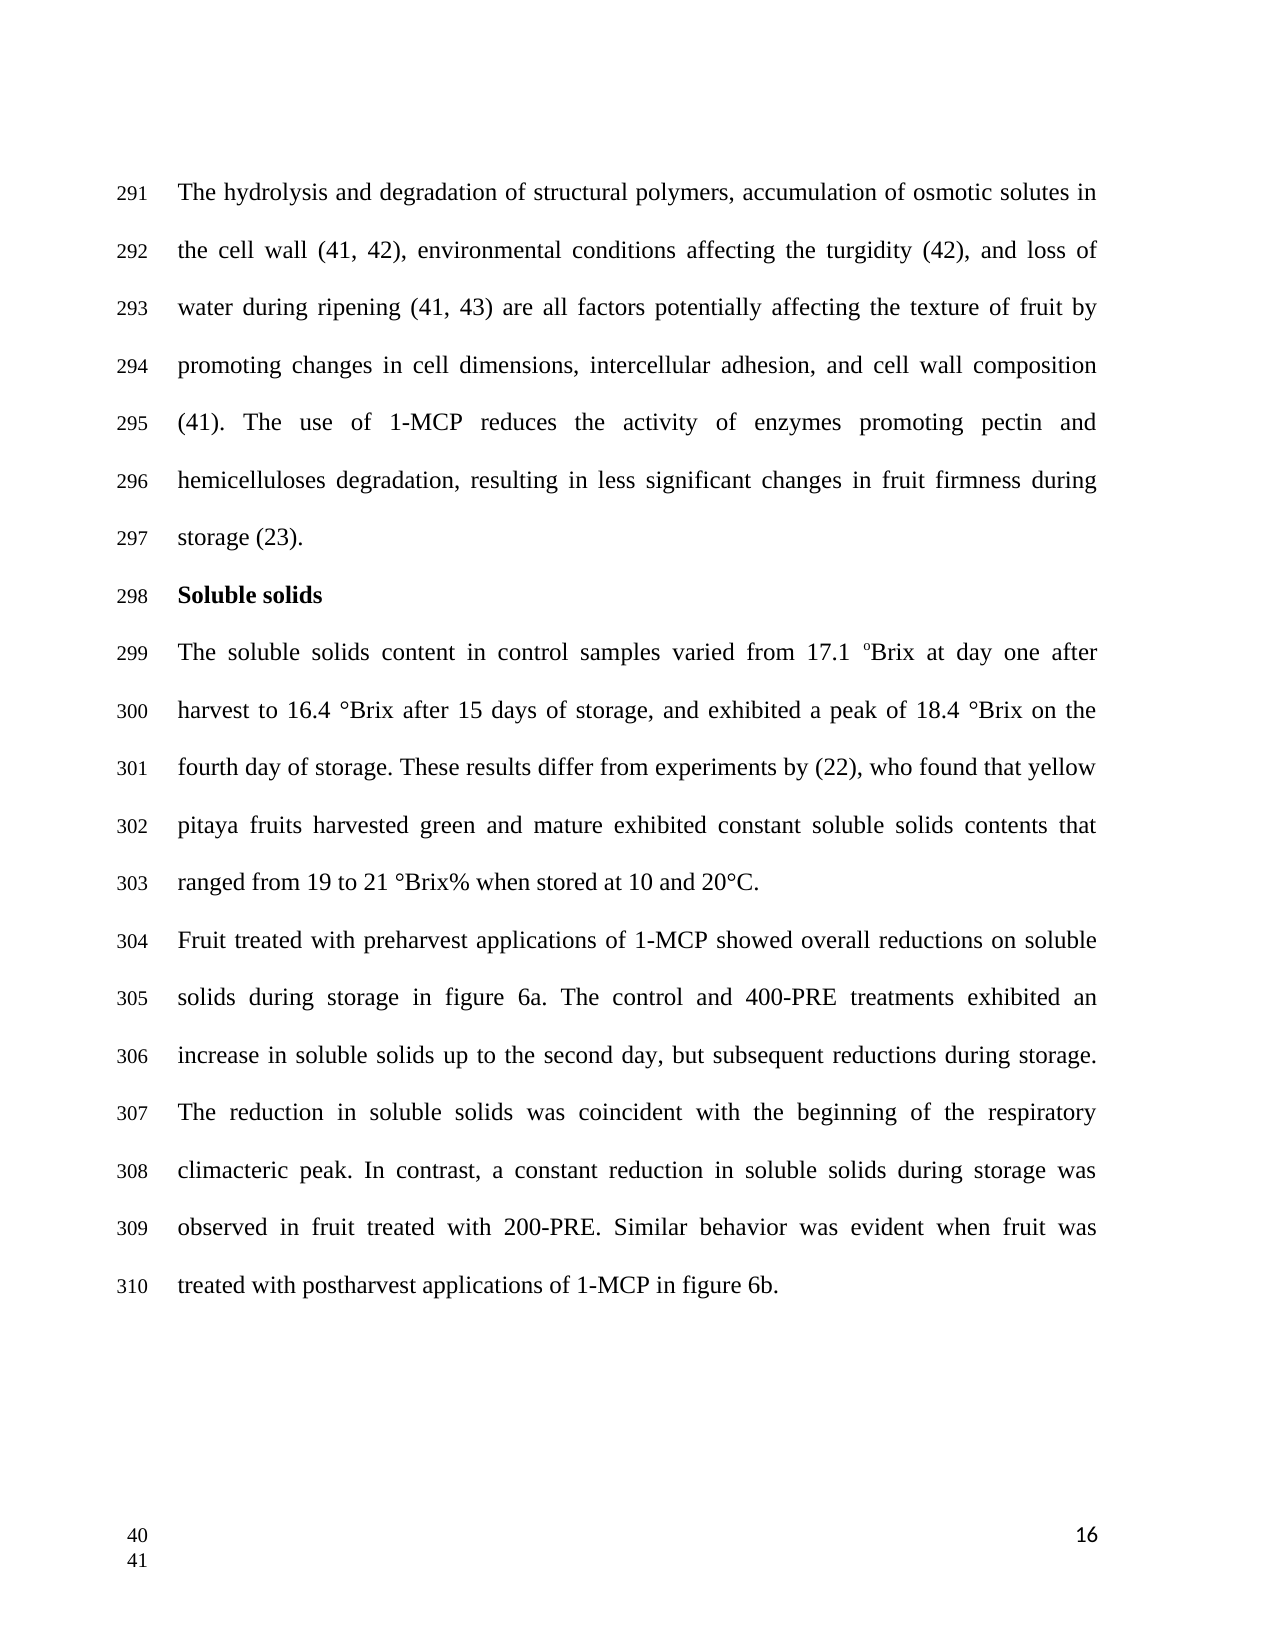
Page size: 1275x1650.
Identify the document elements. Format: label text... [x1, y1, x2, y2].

text Fruit treated with preharvest applications of 1-MCP showed overall reductions on soluble solids during storage in figure 6a. The control and 400-PRE treatments exhibited an increase in soluble solids up to the second day, but subsequent reductions during storage. The reduction in soluble solids was coincident with the beginning of the respiratory climacteric peak. In contrast, a constant reduction in soluble solids during storage was observed in fruit treated with 200-PRE. Similar behavior was evident when fruit was treated with postharvest applications of 1-MCP in figure 6b. [177, 925, 1098, 1298]
text The soluble solids content in control samples varied from 17.1 oBrix at day one after harvest to 16.4 °Brix after 15 days of storage, and exhibited a peak of 18.4 °Brix on the fourth day of storage. These results differ from experiments by (22), who found that yellow pitaya fruits harvested green and mature exhibited constant soluble solids contents that ranged from 19 to 21 °Brix% when stored at 10 and 20°C. [177, 637, 1098, 896]
text The hydrolysis and degradation of structural polymers, accumulation of osmotic solutes in the cell wall (41, 42), environmental conditions affecting the turgidity (42), and loss of water during ripening (41, 43) are all factors potentially affecting the texture of fruit by promoting changes in cell dimensions, intercellular adhesion, and cell wall composition (41). The use of 1-MCP reduces the activity of enzymes promoting pectin and hemicelluloses degradation, resulting in less significant changes in fruit firmness during storage (23). [177, 177, 1098, 551]
text Soluble solids [177, 580, 1098, 608]
